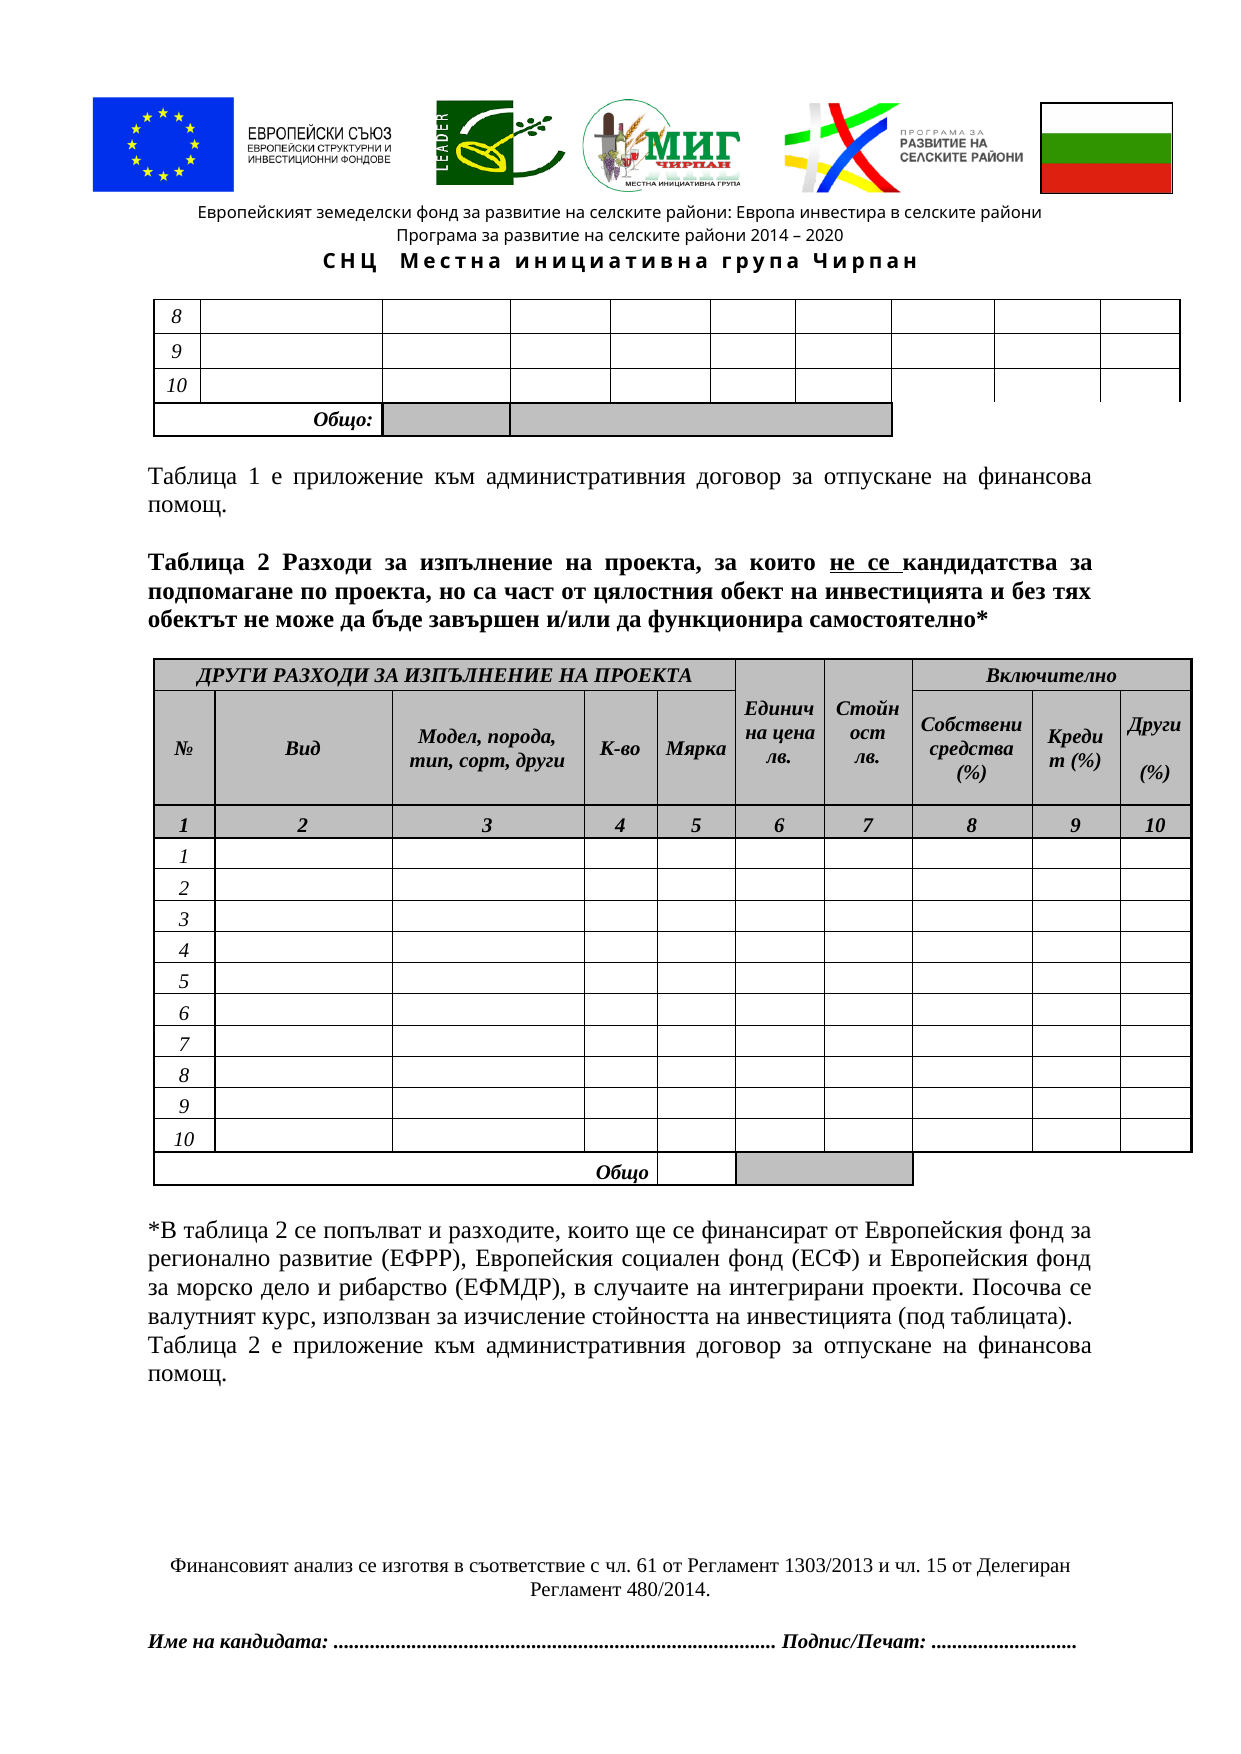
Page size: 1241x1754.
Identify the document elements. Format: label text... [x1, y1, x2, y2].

table_cell 2 [216, 806, 392, 837]
table_cell [825, 1057, 912, 1087]
table_cell [736, 1026, 824, 1056]
table_cell [658, 901, 735, 931]
table_cell [201, 369, 382, 402]
table_cell [201, 300, 382, 333]
table_cell [511, 369, 610, 402]
table_cell [913, 1057, 1032, 1087]
table_cell [995, 300, 1100, 333]
table_cell [1033, 1057, 1120, 1087]
table_cell [796, 334, 891, 367]
table_cell [1033, 932, 1120, 962]
table_cell [1033, 869, 1120, 899]
table_cell [585, 1026, 657, 1056]
table_cell [736, 839, 824, 868]
table_cell [737, 1153, 912, 1184]
table_cell [585, 963, 657, 993]
table_cell [216, 1026, 392, 1056]
table_cell 5 [155, 963, 214, 993]
table_cell [393, 994, 584, 1024]
table_cell [825, 869, 912, 899]
table_cell 10 [1121, 806, 1190, 837]
table_cell [611, 369, 710, 402]
table_cell [585, 1057, 657, 1087]
table_cell 4 [585, 806, 657, 837]
table_cell [658, 1026, 735, 1056]
table_cell 5 [658, 806, 735, 837]
table_cell [892, 300, 994, 333]
table_cell [585, 932, 657, 962]
table_cell [216, 932, 392, 962]
table_cell [658, 1119, 735, 1151]
table_cell [825, 932, 912, 962]
table_cell [1033, 1026, 1120, 1056]
table_cell [585, 994, 657, 1024]
table_cell [658, 1057, 735, 1087]
table_cell [913, 963, 1032, 993]
picture [582, 99, 741, 192]
table_cell [1121, 1119, 1190, 1151]
table_cell [995, 369, 1100, 402]
table_cell [711, 300, 795, 333]
table_cell [1101, 369, 1179, 402]
table_cell Модел, порода, тип, сорт, други [393, 691, 584, 804]
table_cell [611, 334, 710, 367]
table_cell [825, 1026, 912, 1056]
table_cell 3 [393, 806, 584, 837]
table_cell 8 [913, 806, 1032, 837]
table_cell [736, 1057, 824, 1087]
table_header Включително [913, 660, 1190, 690]
text Таблица 2 Разходи за изпълнение на проекта, за които не се кандидатства за подпомагане по проекта, но са част от цялостния обект на инвестицията и без тях обектът не може да бъде завършен и/или да функционира самостоятелно* [148, 547, 1093, 633]
table_cell [1121, 869, 1190, 899]
table_cell [995, 334, 1100, 367]
table_cell [511, 334, 610, 367]
table_cell [216, 1119, 392, 1151]
table_cell [393, 932, 584, 962]
table_cell [658, 963, 735, 993]
table_cell 8 [155, 1057, 214, 1087]
table_cell [658, 869, 735, 899]
table_cell [825, 901, 912, 931]
table_cell [913, 932, 1032, 962]
table_cell [1121, 932, 1190, 962]
table_cell [913, 1026, 1032, 1056]
table_cell [736, 1119, 824, 1151]
table_cell 8 [155, 300, 200, 333]
table_cell 9 [155, 1088, 214, 1118]
table_cell [384, 404, 509, 435]
table_cell [393, 869, 584, 899]
table_cell [216, 1088, 392, 1118]
table_cell [393, 1026, 584, 1056]
table_cell 7 [155, 1026, 214, 1056]
text Таблица 2 е приложение към административния договор за отпускане на финансова помощ. [148, 1330, 1093, 1387]
table_cell [796, 300, 891, 333]
table_cell [736, 963, 824, 993]
table_cell [1121, 1057, 1190, 1087]
table_cell [825, 1119, 912, 1151]
table_cell Общо: [155, 404, 381, 435]
table_cell [658, 932, 735, 962]
table_cell [1121, 994, 1190, 1024]
table_cell [736, 994, 824, 1024]
table_cell [216, 869, 392, 899]
table_header Стойност лв. [825, 660, 912, 804]
table_cell [585, 869, 657, 899]
table_cell [736, 1088, 824, 1118]
table_cell [1121, 963, 1190, 993]
table_cell [736, 901, 824, 931]
table_cell [736, 869, 824, 899]
table_cell [913, 869, 1032, 899]
table_cell Други (%) [1121, 691, 1190, 804]
table_cell [1033, 963, 1120, 993]
table_cell [393, 839, 584, 868]
table_cell [1033, 901, 1120, 931]
table_cell [511, 404, 891, 435]
table_cell 2 [155, 869, 214, 899]
table_cell [1101, 334, 1179, 367]
table_cell [913, 994, 1032, 1024]
table_cell [658, 839, 735, 868]
table_cell [216, 901, 392, 931]
table_cell [393, 1119, 584, 1151]
table_cell [1033, 994, 1120, 1024]
table_cell [892, 369, 994, 402]
table_cell 6 [155, 994, 214, 1024]
text *В таблица 2 се попълват и разходите, които ще се финансират от Европейския фонд за регионално развитие (ЕФРР), Европейския социален фонд (ЕСФ) и Европейския фонд за морско дело и рибарство (ЕФМДР), в случаите на интегрирани проекти. Посочва се валутният курс, използван за изчисление стойността на инвестицията (под таблицата). [148, 1215, 1093, 1330]
table_cell Вид [216, 691, 392, 804]
table_cell [585, 901, 657, 931]
table_cell [1121, 901, 1190, 931]
text Таблица 1 е приложение към административния договор за отпускане на финансова помощ. [148, 461, 1093, 518]
table_cell 1 [155, 806, 214, 837]
table_cell [711, 334, 795, 367]
table_cell [383, 300, 510, 333]
table_cell [825, 994, 912, 1024]
table_cell 4 [155, 932, 214, 962]
table_cell 9 [155, 334, 200, 367]
table_cell [913, 839, 1032, 868]
table_cell [1033, 1119, 1120, 1151]
table_cell Общо [155, 1153, 657, 1184]
table_cell [393, 1088, 584, 1118]
table_cell [913, 1088, 1032, 1118]
table_cell [585, 839, 657, 868]
table_cell [825, 1088, 912, 1118]
table_cell [825, 963, 912, 993]
table_cell [658, 1153, 735, 1184]
table_cell [658, 1088, 735, 1118]
picture [436, 100, 569, 185]
table_cell [913, 901, 1032, 931]
table_cell Собствени средства (%) [913, 691, 1032, 804]
table_cell [585, 1088, 657, 1118]
table_cell [383, 369, 510, 402]
table_cell № [155, 691, 214, 804]
table_cell [1101, 300, 1179, 333]
table_cell [201, 334, 382, 367]
table_cell [913, 1119, 1032, 1151]
table_cell [1033, 839, 1120, 868]
table_cell [393, 963, 584, 993]
table_cell [1121, 1026, 1190, 1056]
table_cell [892, 334, 994, 367]
table_cell К-во [585, 691, 657, 804]
table_cell 10 [155, 369, 200, 402]
table_cell [796, 369, 891, 402]
table_cell 10 [155, 1119, 214, 1151]
table_cell 7 [825, 806, 912, 837]
table_cell Кредит (%) [1033, 691, 1120, 804]
table_cell [383, 334, 510, 367]
table_cell [585, 1119, 657, 1151]
table_cell [825, 839, 912, 868]
table_cell [1121, 839, 1190, 868]
table_cell [1033, 1088, 1120, 1118]
picture [79, 82, 425, 202]
table_cell [511, 300, 610, 333]
table_cell 6 [736, 806, 824, 837]
table_cell [736, 932, 824, 962]
table_cell [611, 300, 710, 333]
table_cell [393, 1057, 584, 1087]
table_cell [216, 839, 392, 868]
table_cell 1 [155, 839, 214, 868]
table_cell [216, 1057, 392, 1087]
table_cell [216, 963, 392, 993]
table_cell 3 [155, 901, 214, 931]
picture [770, 95, 1033, 199]
table_cell 9 [1033, 806, 1120, 837]
table_cell [393, 901, 584, 931]
table_cell [711, 369, 795, 402]
table_header Единична цена лв. [736, 660, 824, 804]
table_cell [1121, 1088, 1190, 1118]
table_cell [216, 994, 392, 1024]
table_header ДРУГИ РАЗХОДИ ЗА ИЗПЪЛНЕНИЕ НА ПРОЕКТА [155, 660, 735, 690]
table_cell Мярка [658, 691, 735, 804]
table_cell [658, 994, 735, 1024]
